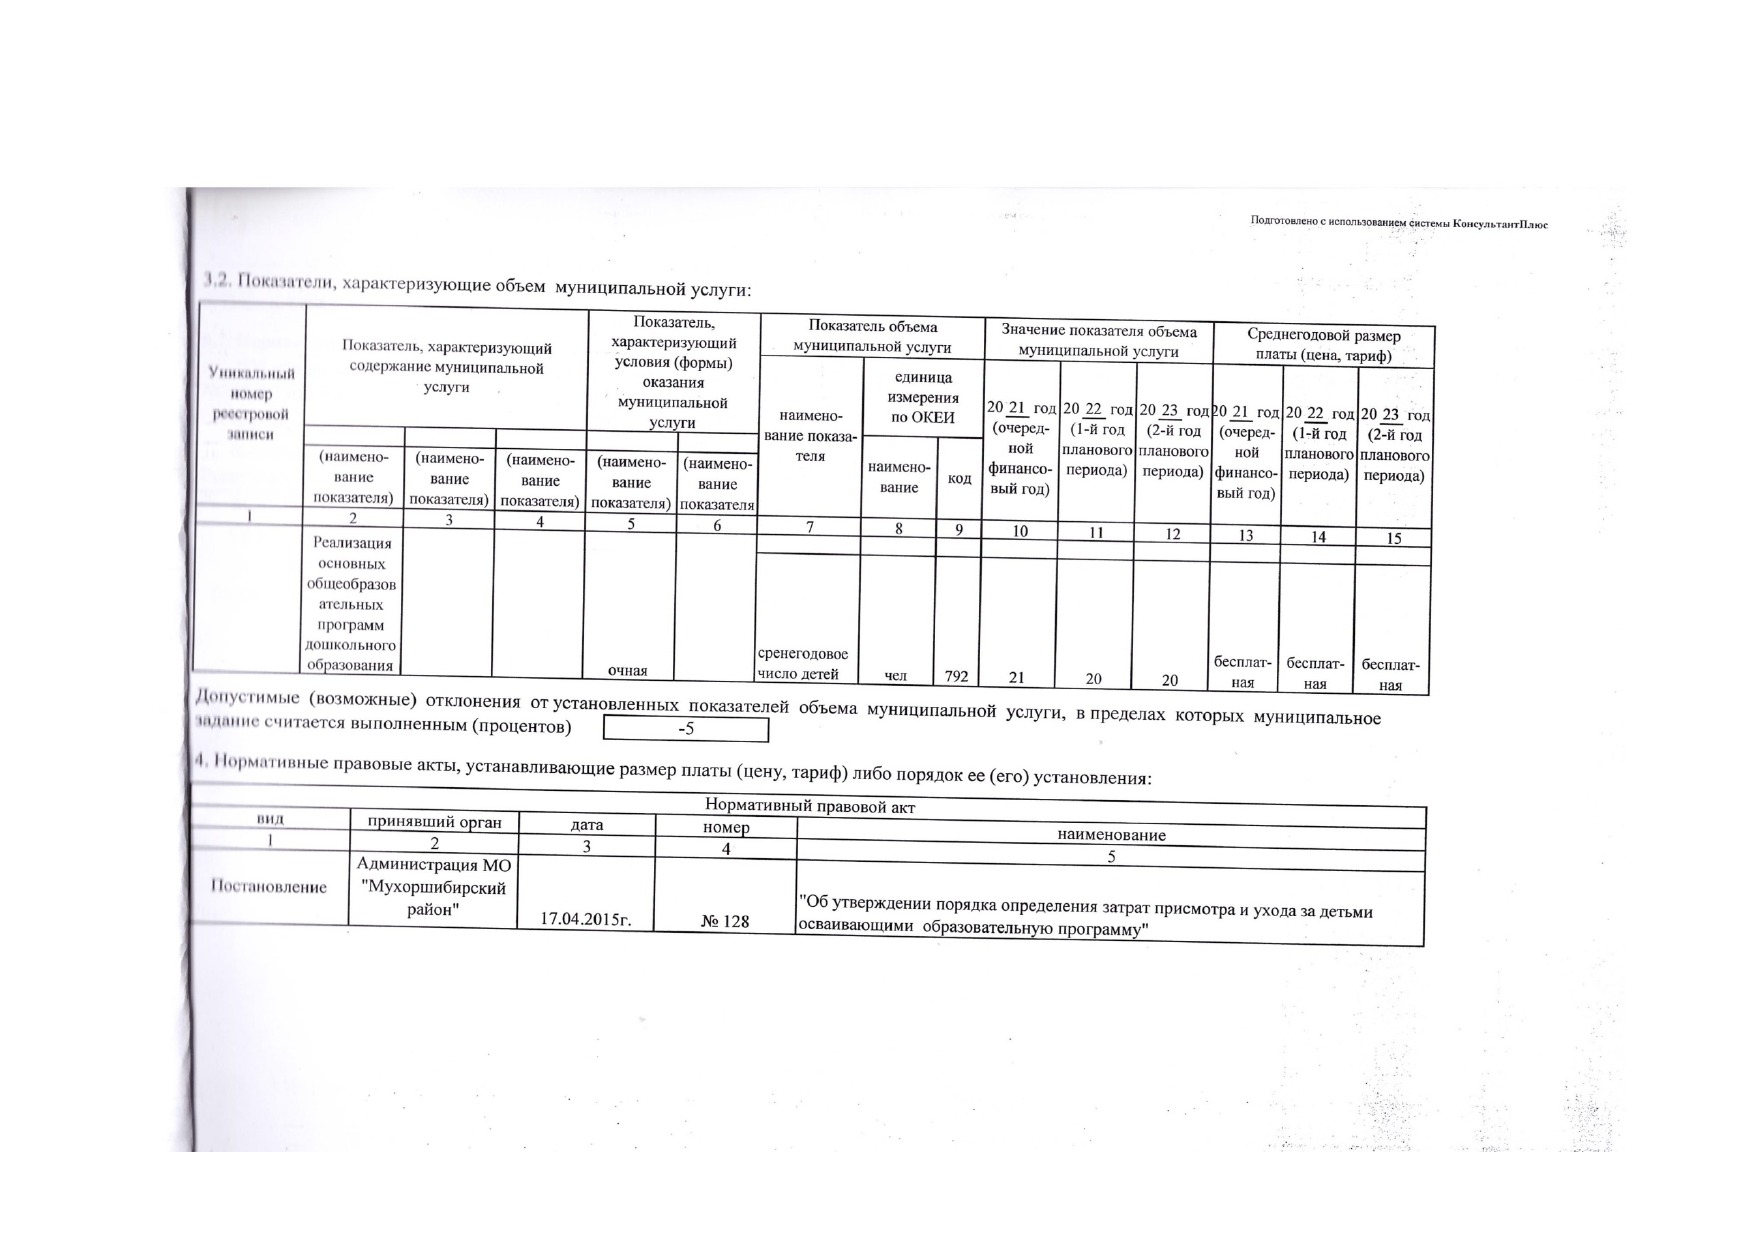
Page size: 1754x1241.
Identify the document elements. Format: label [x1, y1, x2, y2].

picture [118, 177, 1636, 1152]
